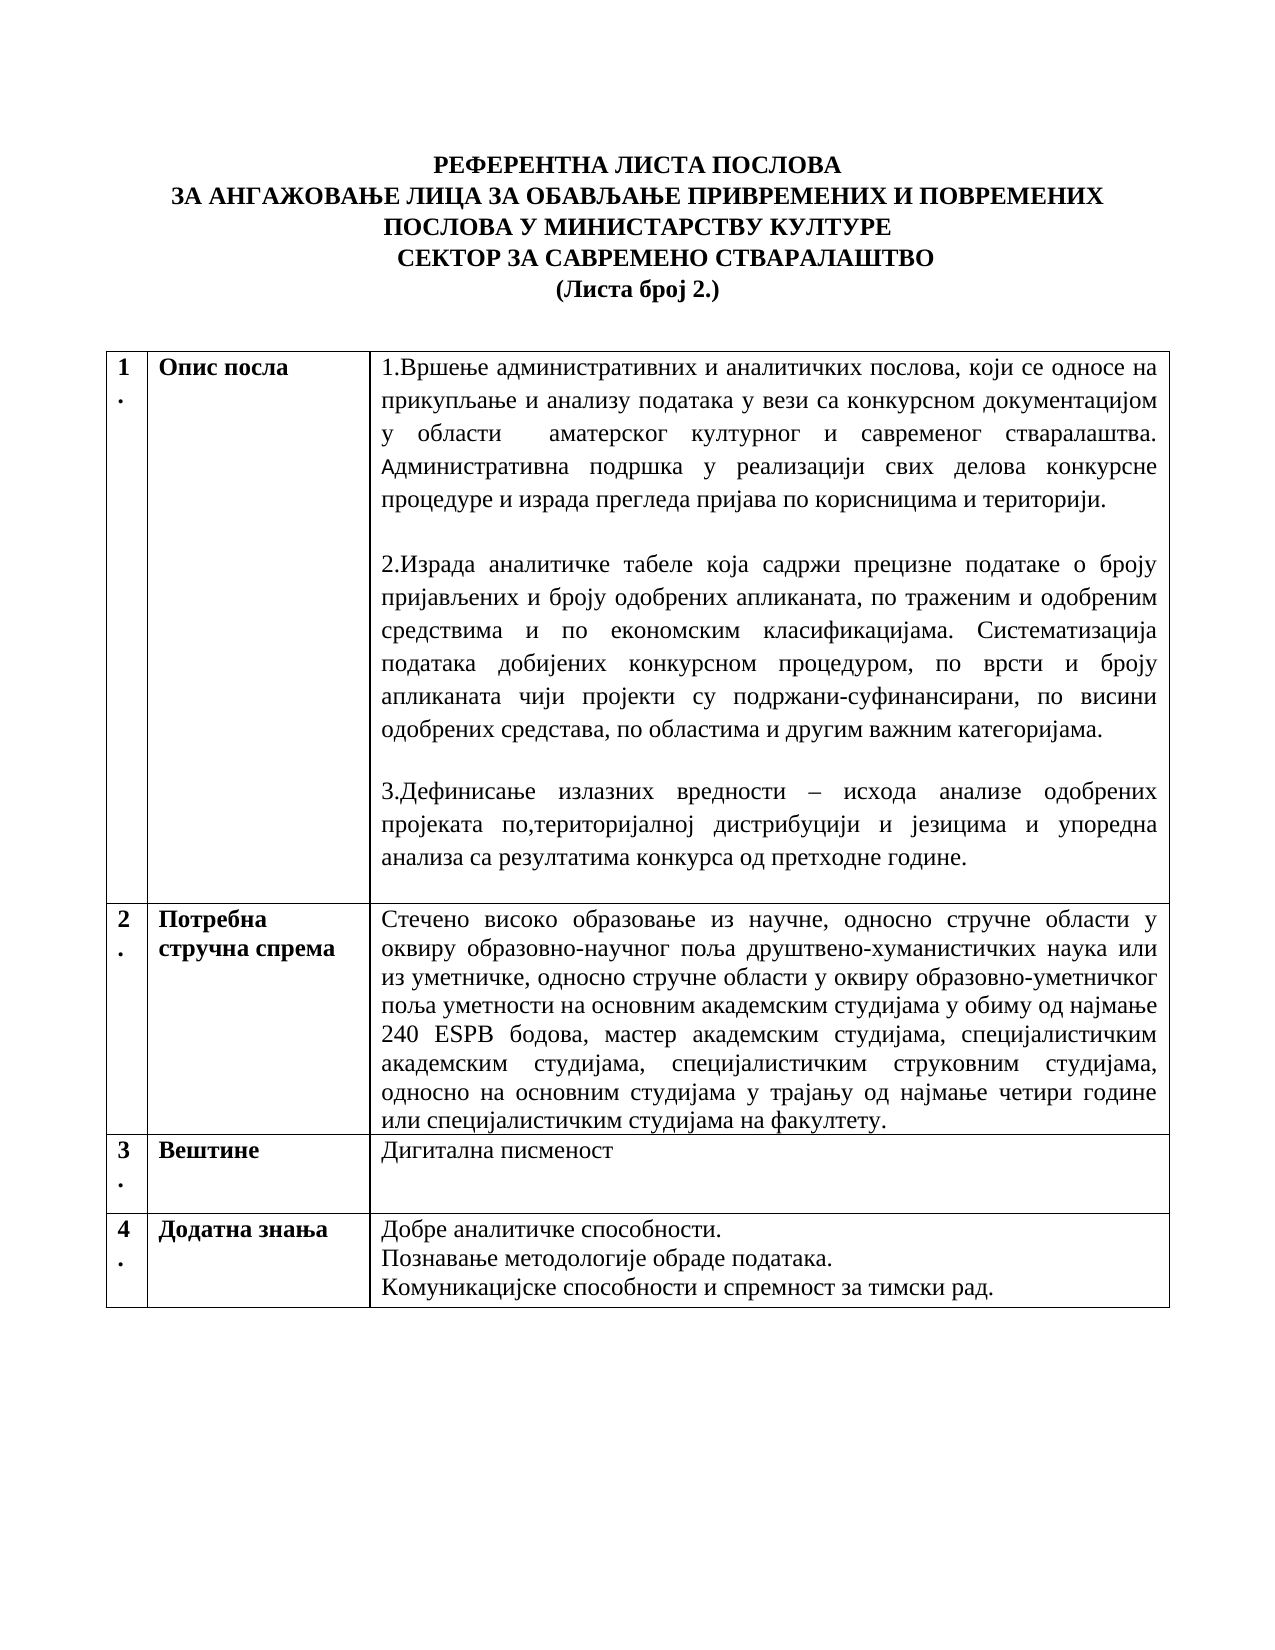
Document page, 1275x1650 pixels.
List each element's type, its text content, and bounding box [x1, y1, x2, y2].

table_cell 2. [107, 904, 147, 1134]
text РЕФЕРЕНТНА ЛИСТА ПОСЛОВА [150, 150, 1125, 179]
table_cell 4. [107, 1214, 147, 1307]
table_cell Стечено високо образовање из научне, односно стручне области у оквиру образовно-научног поља друштвено-хуманистичких наука или из уметничке, односно стручне области у оквиру образовно-уметничког поља уметности на основним академским студијама у обиму од најмање 240 ESPB бодова, мастер академским студијама, специјалистичким академским студијама, специјалистичким струковним студијама, односно на основним студијама у трајању од најмање четири године или специјалистичким студијама на факултету. [371, 904, 1169, 1134]
table_header 1.Вршење административних и аналитичких послова, који се односе на прикупљање и анализу података у вези са конкурсном документацијом у области аматерског културног и савременог стваралаштва. Административна подршка у реализацији свих делова конкурсне процедуре и израда прегледа пријава по корисницима и територији. 2.Израда аналитичке табеле која садржи прецизне податаке о броју пријављених и броју одобрених апликаната, по траженим и одобреним средствима и по економским класификацијама. Систематизација података добијених конкурсном процедуром, по врсти и броју апликаната чији пројекти су подржани-суфинансирани, по висини одобрених средстава, по областима и другим важним категоријама. 3.Дефинисање излазних вредности – исхода анализе одобрених пројеката по,територијалној дистрибуцији и језицима и упоредна анализа са резултатима конкурса од претходне године. [371, 352, 1169, 903]
table_cell Потребна стручна спрема [148, 904, 369, 1134]
table_cell 3. [107, 1135, 147, 1213]
table_header Опис посла [148, 352, 369, 903]
table_header 1. [107, 352, 147, 903]
text ЗА АНГАЖОВАЊЕ ЛИЦА ЗА ОБАВЉАЊЕ ПРИВРЕМЕНИХ И ПОВРЕМЕНИХ ПОСЛОВА У МИНИСТАРСТВУ КУЛТУРЕ [150, 181, 1125, 241]
text СЕКТОР ЗА САВРЕМЕНО СТВАРАЛАШТВО [150, 243, 1125, 272]
text (Листа број 2.) [150, 274, 1125, 303]
table_cell Вештине [148, 1135, 369, 1213]
table_cell Добре аналитичке способности. Познавање методологије обраде података. Комуникацијске способности и спремност за тимски рад. [371, 1214, 1169, 1307]
table_cell Додатна знања [148, 1214, 369, 1307]
table_cell Дигитална писменост [371, 1135, 1169, 1213]
